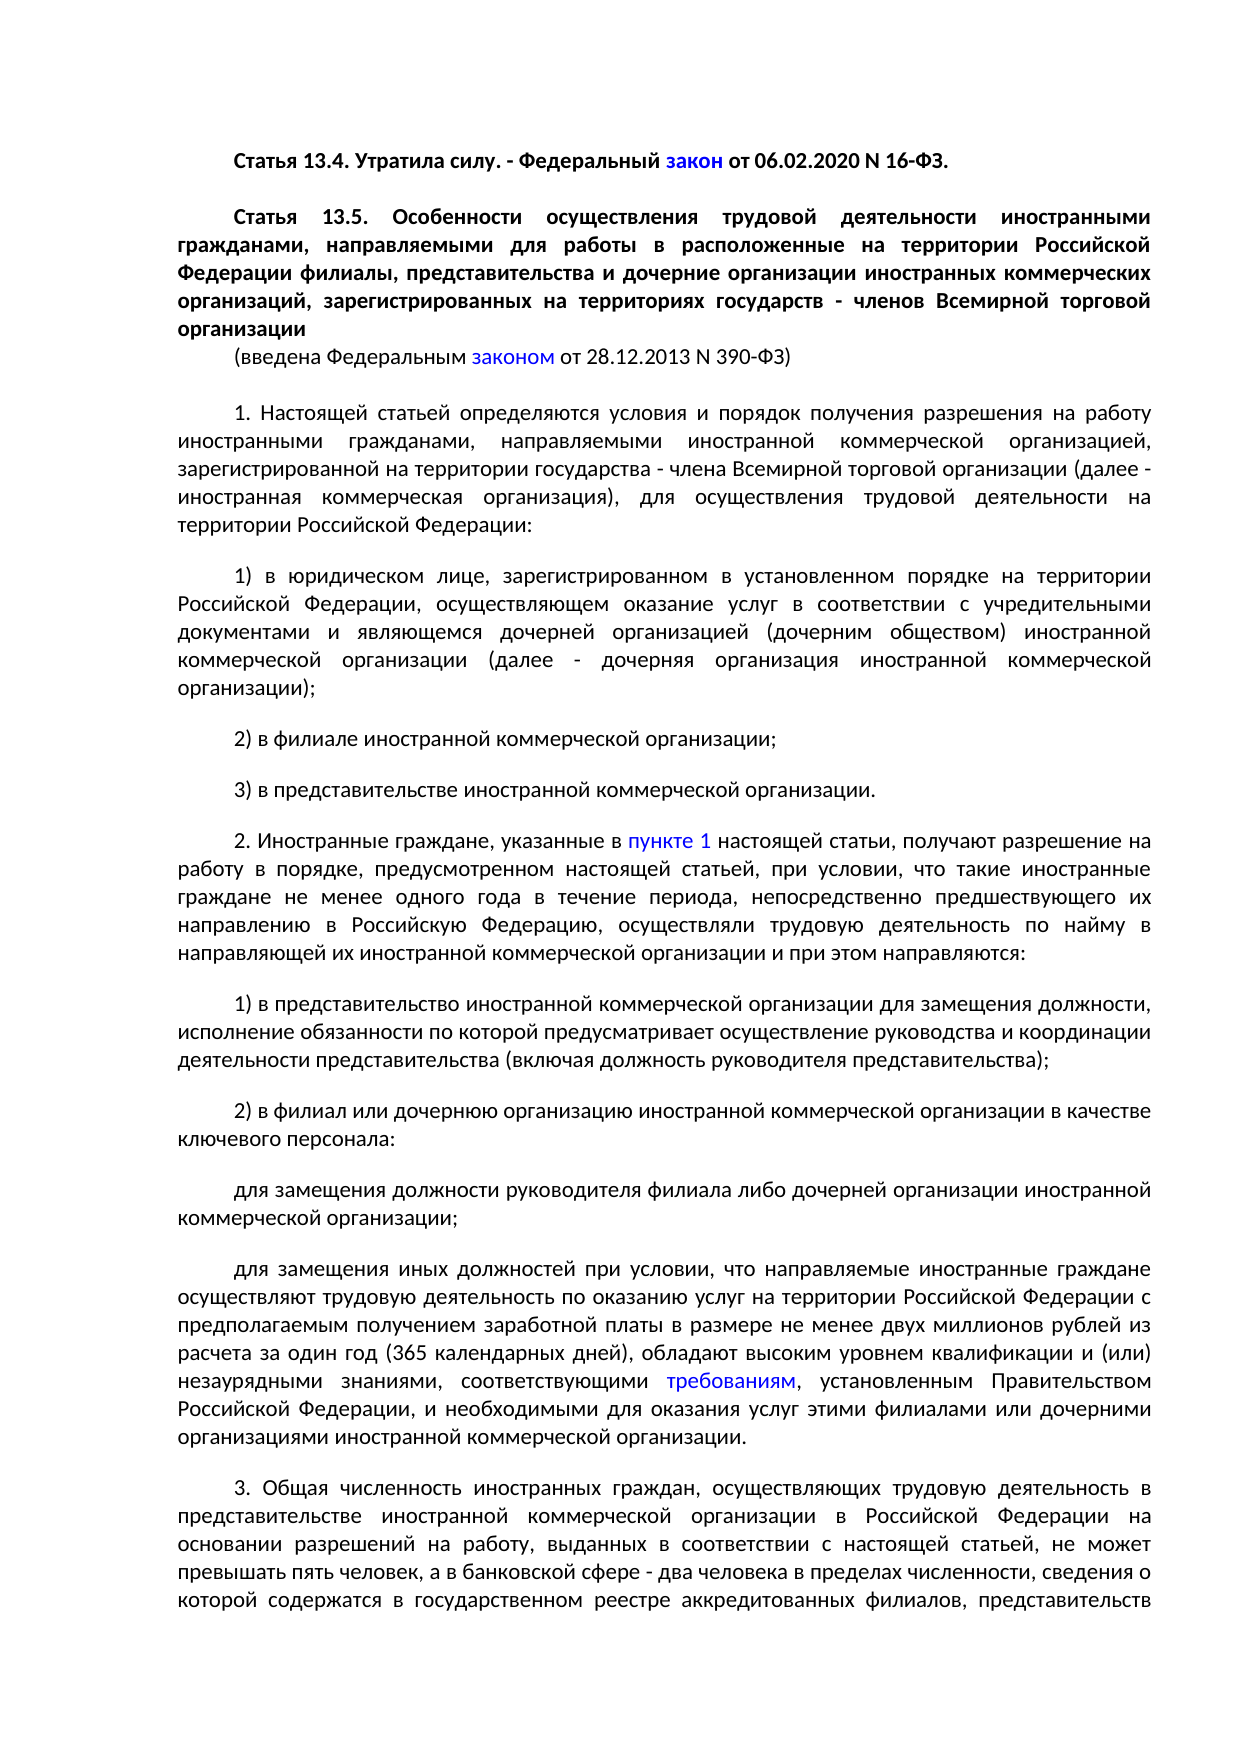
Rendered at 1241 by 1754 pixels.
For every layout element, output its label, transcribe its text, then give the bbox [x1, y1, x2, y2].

text 3) в представительстве иностранной коммерческой организации. [177, 775, 1152, 803]
text 2) в филиале иностранной коммерческой организации; [177, 724, 1152, 752]
text для замещения должности руководителя филиала либо дочерней организации иностранной коммерческой организации; [177, 1175, 1152, 1231]
title Статья 13.5. Особенности осуществления трудовой деятельности иностранными гражданами, направляемыми для работы в расположенные на территории Российской Федерации филиалы, представительства и дочерние организации иностранных коммерческих организаций, зарегистрированных на территориях государств - членов Всемирной торговой организации [177, 202, 1152, 342]
title Статья 13.4. Утратила силу. - Федеральный закон от 06.02.2020 N 16-ФЗ. [177, 146, 1152, 174]
text 2. Иностранные граждане, указанные в пункте 1 настоящей статьи, получают разрешение на работу в порядке, предусмотренном настоящей статьей, при условии, что такие иностранные граждане не менее одного года в течение периода, непосредственно предшествующего их направлению в Российскую Федерацию, осуществляли трудовую деятельность по найму в направляющей их иностранной коммерческой организации и при этом направляются: [177, 826, 1152, 966]
text 2) в филиал или дочернюю организацию иностранной коммерческой организации в качестве ключевого персонала: [177, 1096, 1152, 1152]
text 1. Настоящей статьей определяются условия и порядок получения разрешения на работу иностранными гражданами, направляемыми иностранной коммерческой организацией, зарегистрированной на территории государства - члена Всемирной торговой организации (далее - иностранная коммерческая организация), для осуществления трудовой деятельности на территории Российской Федерации: [177, 398, 1152, 538]
text 1) в юридическом лице, зарегистрированном в установленном порядке на территории Российской Федерации, осуществляющем оказание услуг в соответствии с учредительными документами и являющемся дочерней организацией (дочерним обществом) иностранной коммерческой организации (далее - дочерняя организация иностранной коммерческой организации); [177, 561, 1152, 701]
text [177, 1473, 1152, 1613]
text (введена Федеральным законом от 28.12.2013 N 390-ФЗ) [177, 342, 1152, 370]
text для замещения иных должностей при условии, что направляемые иностранные граждане осуществляют трудовую деятельность по оказанию услуг на территории Российской Федерации с предполагаемым получением заработной платы в размере не менее двух миллионов рублей из расчета за один год (365 календарных дней), обладают высоким уровнем квалификации и (или) незаурядными знаниями, соответствующими требованиям, установленным Правительством Российской Федерации, и необходимыми для оказания услуг этими филиалами или дочерними организациями иностранной коммерческой организации. [177, 1254, 1152, 1450]
text 1) в представительство иностранной коммерческой организации для замещения должности, исполнение обязанности по которой предусматривает осуществление руководства и координации деятельности представительства (включая должность руководителя представительства); [177, 989, 1152, 1073]
